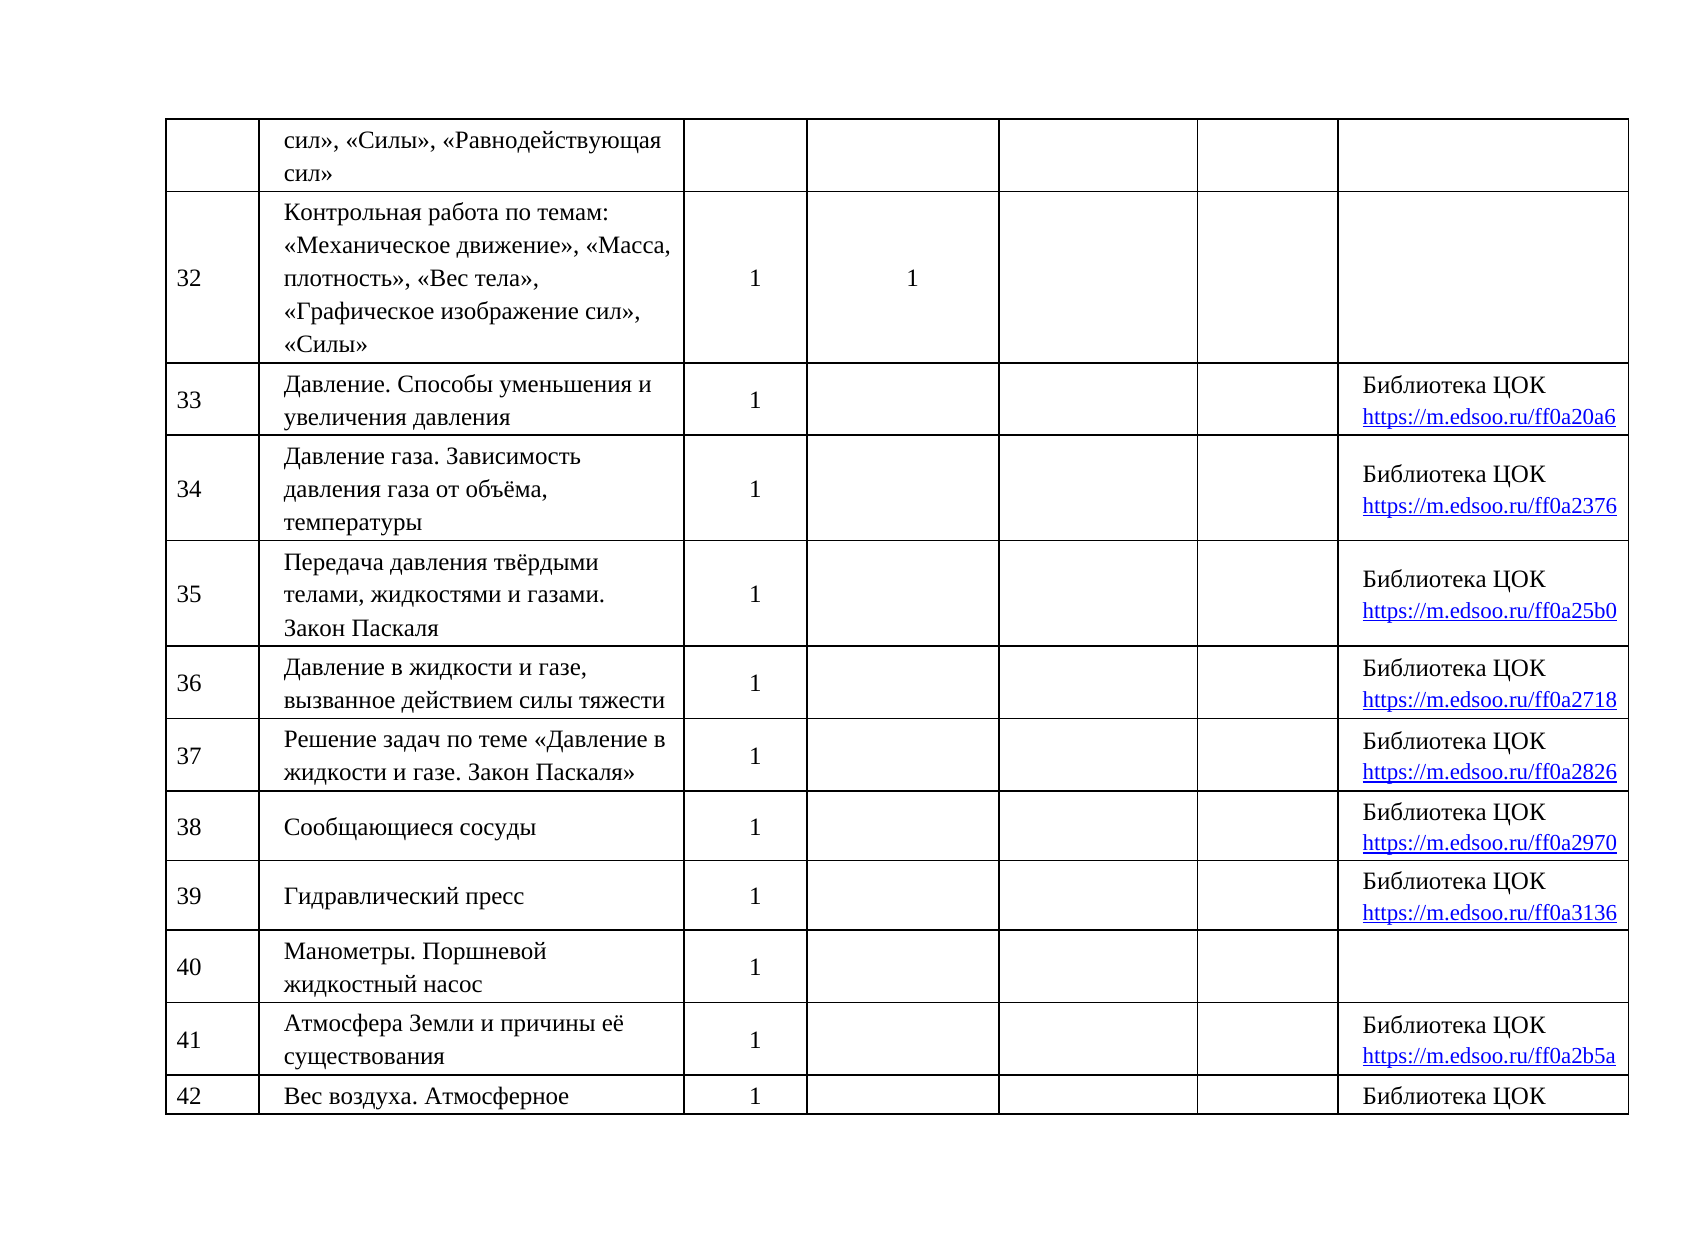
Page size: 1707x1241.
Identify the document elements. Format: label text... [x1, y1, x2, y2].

table_cell 1 [685, 792, 806, 859]
table_cell [1198, 861, 1337, 929]
table_cell 38 [167, 792, 258, 859]
table_cell [808, 647, 998, 718]
table_cell [1198, 120, 1337, 191]
table_cell [808, 861, 998, 929]
table_cell [808, 364, 998, 434]
table_cell [1000, 861, 1197, 929]
table_cell Давление. Способы уменьшения и увеличения давления [260, 364, 683, 434]
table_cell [260, 120, 683, 191]
table_cell [1000, 1003, 1197, 1074]
table_cell [1000, 1076, 1197, 1113]
table_cell 1 [685, 719, 806, 790]
table_cell [808, 719, 998, 790]
table_cell 1 [685, 192, 806, 362]
table_cell Давление в жидкости и газе, вызванное действием силы тяжести [260, 647, 683, 718]
table_cell [1198, 192, 1337, 362]
table_cell [808, 1076, 998, 1113]
table_cell [1000, 364, 1197, 434]
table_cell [1339, 1003, 1628, 1074]
table_cell [808, 120, 998, 191]
table_cell [808, 1003, 998, 1074]
table_cell Библиотека ЦОК https://m.edsoo.ru/ff0a3136 [1339, 861, 1628, 929]
table_cell 1 [685, 931, 806, 1002]
table_cell 1 [685, 364, 806, 434]
table_cell Сообщающиеся сосуды [260, 792, 683, 859]
table_cell 37 [167, 719, 258, 790]
table_cell [1198, 647, 1337, 718]
table_cell Решение задач по теме «Давление в жидкости и газе. Закон Паскаля» [260, 719, 683, 790]
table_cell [1339, 1076, 1628, 1113]
table_cell [1000, 792, 1197, 859]
table_cell Библиотека ЦОК https://m.edsoo.ru/ff0a25b0 [1339, 541, 1628, 645]
table_cell Давление газа. Зависимость давления газа от объёма, температуры [260, 436, 683, 540]
table_cell [1000, 120, 1197, 191]
table_cell 32 [167, 192, 258, 362]
table_cell [1198, 364, 1337, 434]
table_cell 33 [167, 364, 258, 434]
table_cell [808, 436, 998, 540]
table_cell [1000, 647, 1197, 718]
table_cell 1 [685, 436, 806, 540]
table_cell [1198, 719, 1337, 790]
table_cell 1 [685, 541, 806, 645]
table_cell [1198, 436, 1337, 540]
table_cell [1198, 541, 1337, 645]
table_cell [1339, 120, 1628, 191]
table_cell Библиотека ЦОК https://m.edsoo.ru/ff0a20a6 [1339, 364, 1628, 434]
table_cell Библиотека ЦОК https://m.edsoo.ru/ff0a2970 [1339, 792, 1628, 859]
table_cell [808, 931, 998, 1002]
table_cell [1339, 192, 1628, 362]
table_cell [260, 1076, 683, 1113]
table_cell 31 [167, 120, 258, 191]
table_cell 1 [685, 647, 806, 718]
table_cell [1198, 792, 1337, 859]
table_cell 1 [685, 120, 806, 191]
table_cell [1198, 1003, 1337, 1074]
table_cell 36 [167, 647, 258, 718]
table_cell [1339, 931, 1628, 1002]
table_cell 39 [167, 861, 258, 929]
table_cell Библиотека ЦОК https://m.edsoo.ru/ff0a2376 [1339, 436, 1628, 540]
table_cell Библиотека ЦОК https://m.edsoo.ru/ff0a2826 [1339, 719, 1628, 790]
table_cell 41 [167, 1003, 258, 1074]
table_cell Манометры. Поршневой жидкостный насос [260, 931, 683, 1002]
table_cell Контрольная работа по темам: «Механическое движение», «Масса, плотность», «Вес тела», «Графическое изображение сил», «Силы» [260, 192, 683, 362]
table_cell [1000, 436, 1197, 540]
table_cell [1000, 541, 1197, 645]
table_cell [1198, 1076, 1337, 1113]
table_cell 34 [167, 436, 258, 540]
table_cell 1 [808, 192, 998, 362]
table_cell 35 [167, 541, 258, 645]
table_cell 1 [685, 1076, 806, 1113]
table_cell Библиотека ЦОК https://m.edsoo.ru/ff0a2718 [1339, 647, 1628, 718]
table_cell [808, 792, 998, 859]
table_cell Атмосфера Земли и причины её существования [260, 1003, 683, 1074]
table_cell [808, 541, 998, 645]
table_cell 1 [685, 1003, 806, 1074]
table_cell 42 [167, 1076, 258, 1113]
table_cell Передача давления твёрдыми телами, жидкостями и газами. Закон Паскаля [260, 541, 683, 645]
table_cell 1 [685, 861, 806, 929]
table_cell 40 [167, 931, 258, 1002]
table_cell [1000, 719, 1197, 790]
table_cell Гидравлический пресс [260, 861, 683, 929]
table_cell [1198, 931, 1337, 1002]
table_cell [1000, 192, 1197, 362]
table_cell [1000, 931, 1197, 1002]
